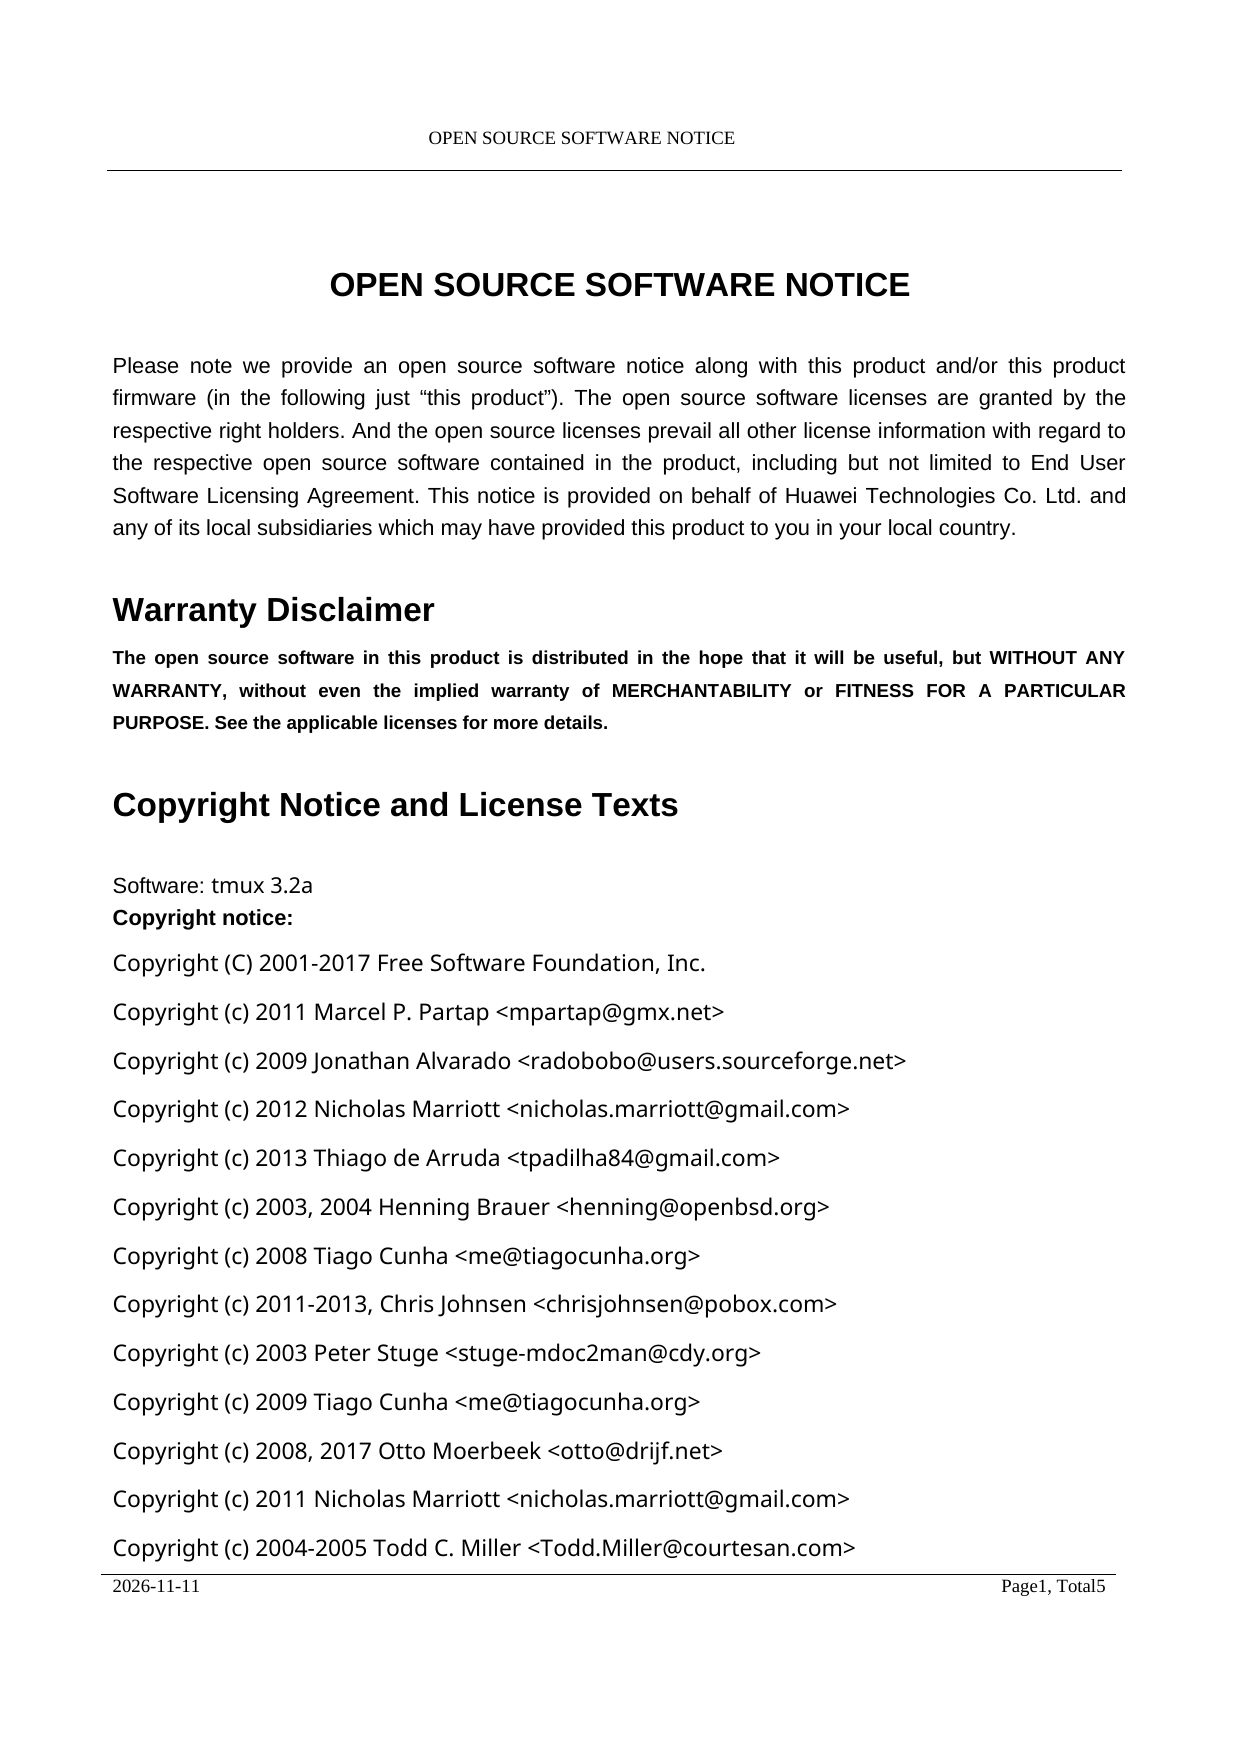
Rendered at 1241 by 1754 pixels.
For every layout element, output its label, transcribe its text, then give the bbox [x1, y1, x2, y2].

text Please note we provide an open source software notice along with this product and/or this product firmware (in the following just “this product”). The open source software licenses are granted by the respective right holders. And the open source licenses prevail all other license information with regard to the respective open source software contained in the product, including but not limited to End User Software Licensing Agreement. This notice is provided on behalf of Huawei Technologies Co. Ltd. and any of its local subsidiaries which may have provided this product to you in your local country. [112, 349, 1128, 544]
text OPEN SOURCE SOFTWARE NOTICE [112, 251, 1128, 316]
text Warranty Disclaimer [112, 576, 1128, 641]
text Copyright notice: [112, 901, 1128, 934]
text Software: tmux 3.2a [112, 869, 1128, 901]
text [112, 947, 1128, 1564]
text The open source software in this product is distributed in the hope that it will be useful, but WITHOUT ANY WARRANTY, without even the implied warranty of MERCHANTABILITY or FITNESS FOR A PARTICULAR PURPOSE. See the applicable licenses for more details. [112, 641, 1128, 739]
text Copyright Notice and License Texts [112, 771, 1128, 836]
